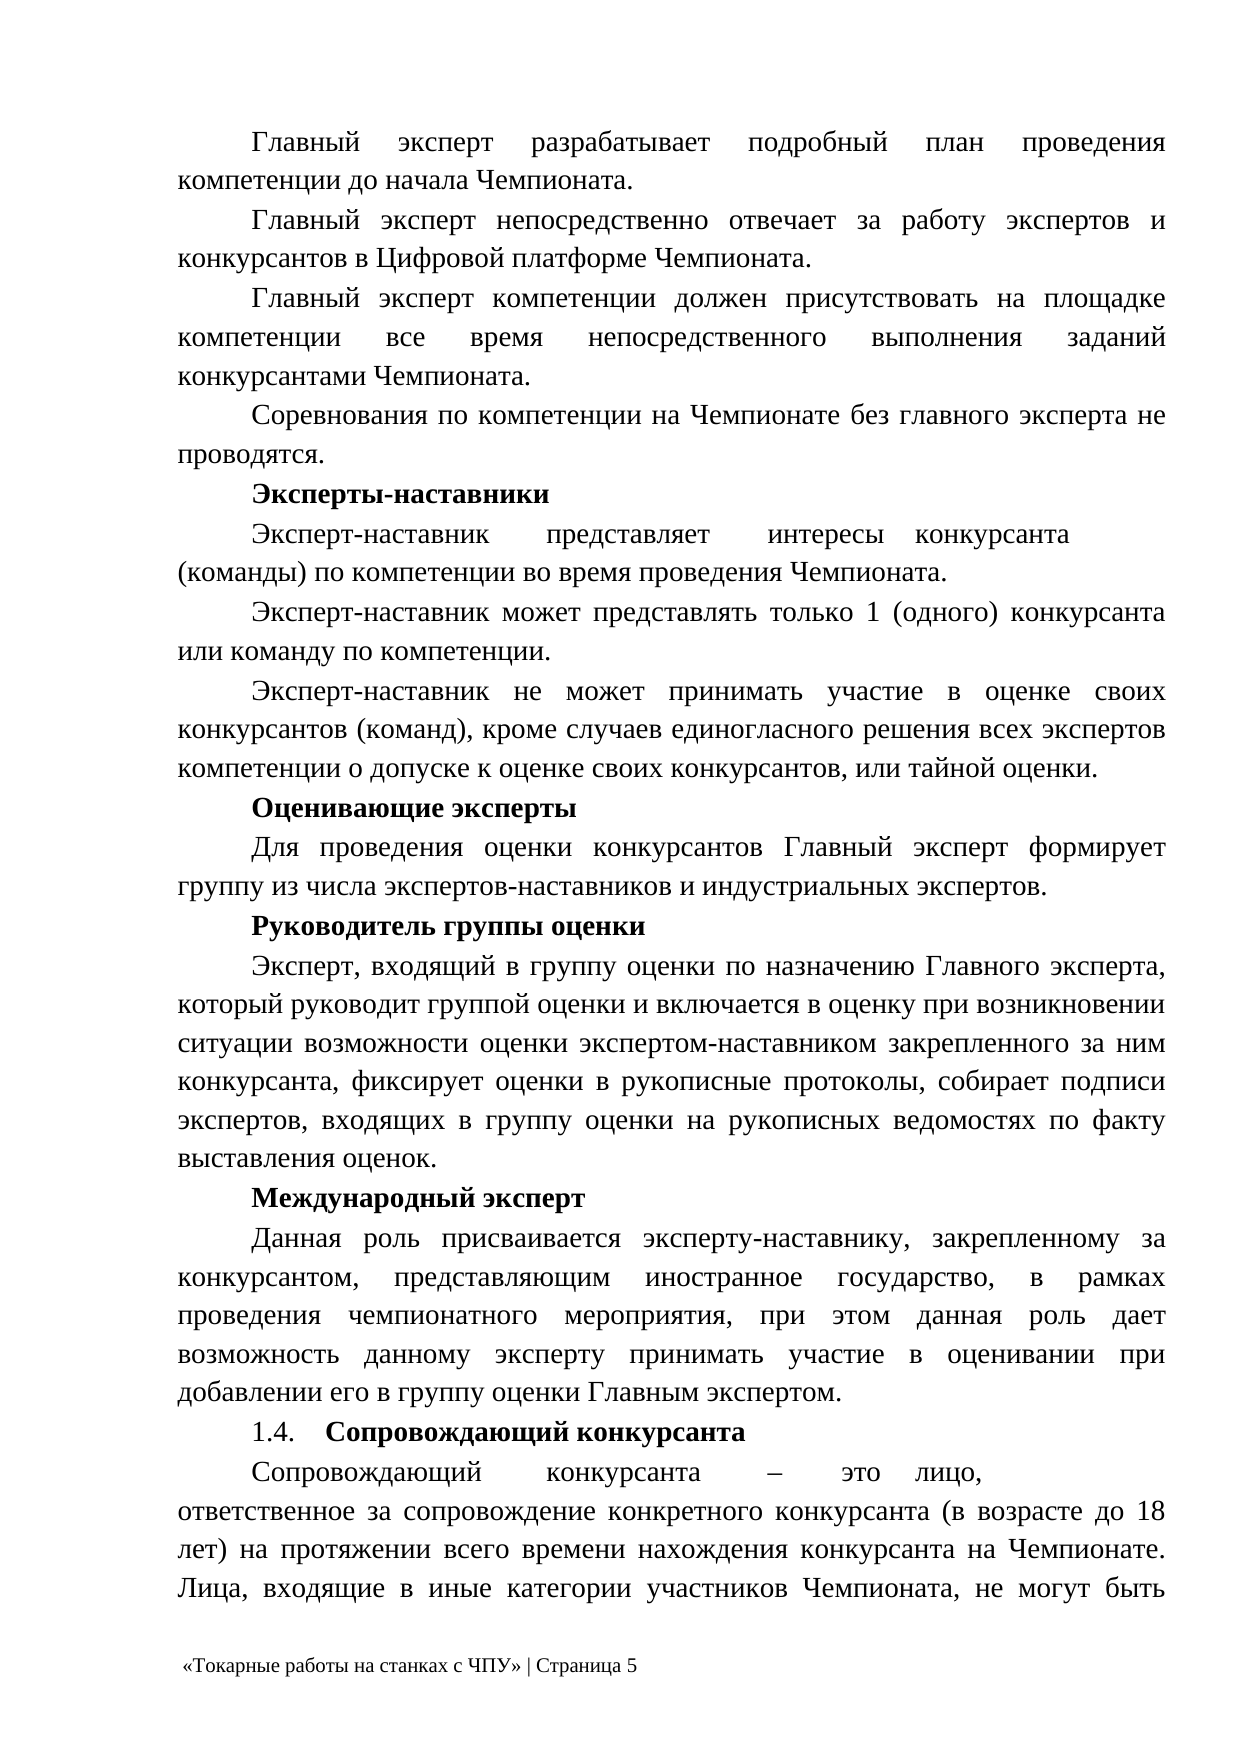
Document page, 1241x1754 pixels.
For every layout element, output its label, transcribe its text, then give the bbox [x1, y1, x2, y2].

text Оценивающие эксперты [177, 790, 1167, 823]
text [177, 1454, 1167, 1603]
list Сопровождающий конкурсанта [177, 1414, 1167, 1448]
text Главный эксперт компетенции должен присутствовать на площадке компетенции все время непосредственного выполнения заданий конкурсантами Чемпионата. [177, 281, 1167, 391]
text Эксперты-наставники [177, 476, 1167, 509]
text Главный эксперт разрабатывает подробный план проведения компетенции до начала Чемпионата. [177, 124, 1167, 196]
text Международный эксперт [177, 1181, 1167, 1214]
text Для проведения оценки конкурсантов Главный эксперт формирует группу из числа экспертов-наставников и индустриальных экспертов. [177, 829, 1167, 902]
text Эксперт-наставник не может принимать участие в оценке своих конкурсантов (команд), кроме случаев единогласного решения всех экспертов компетенции о допуске к оценке своих конкурсантов, или тайной оценки. [177, 673, 1167, 783]
text Эксперт-наставник представляет интересы конкурсанта (команды) по компетенции во время проведения Чемпионата. [177, 516, 1167, 588]
text Эксперт-наставник может представлять только 1 (одного) конкурсанта или команду по компетенции. [177, 594, 1167, 666]
text Главный эксперт непосредственно отвечает за работу экспертов и конкурсантов в Цифровой платформе Чемпионата. [177, 202, 1167, 274]
text Данная роль присваивается эксперту-наставнику, закрепленному за конкурсантом, представляющим иностранное государство, в рамках проведения чемпионатного мероприятия, при этом данная роль дает возможность данному эксперту принимать участие в оценивании при добавлении его в группу оценки Главным экспертом. [177, 1220, 1167, 1408]
text Соревнования по компетенции на Чемпионате без главного эксперта не проводятся. [177, 397, 1167, 469]
text Эксперт, входящий в группу оценки по назначению Главного эксперта, который руководит группой оценки и включается в оценку при возникновении ситуации возможности оценки экспертом-наставником закрепленного за ним конкурсанта, фиксирует оценки в рукописные протоколы, собирает подписи экспертов, входящих в группу оценки на рукописных ведомостях по факту выставления оценок. [177, 948, 1167, 1174]
text Руководитель группы оценки [177, 908, 1167, 942]
